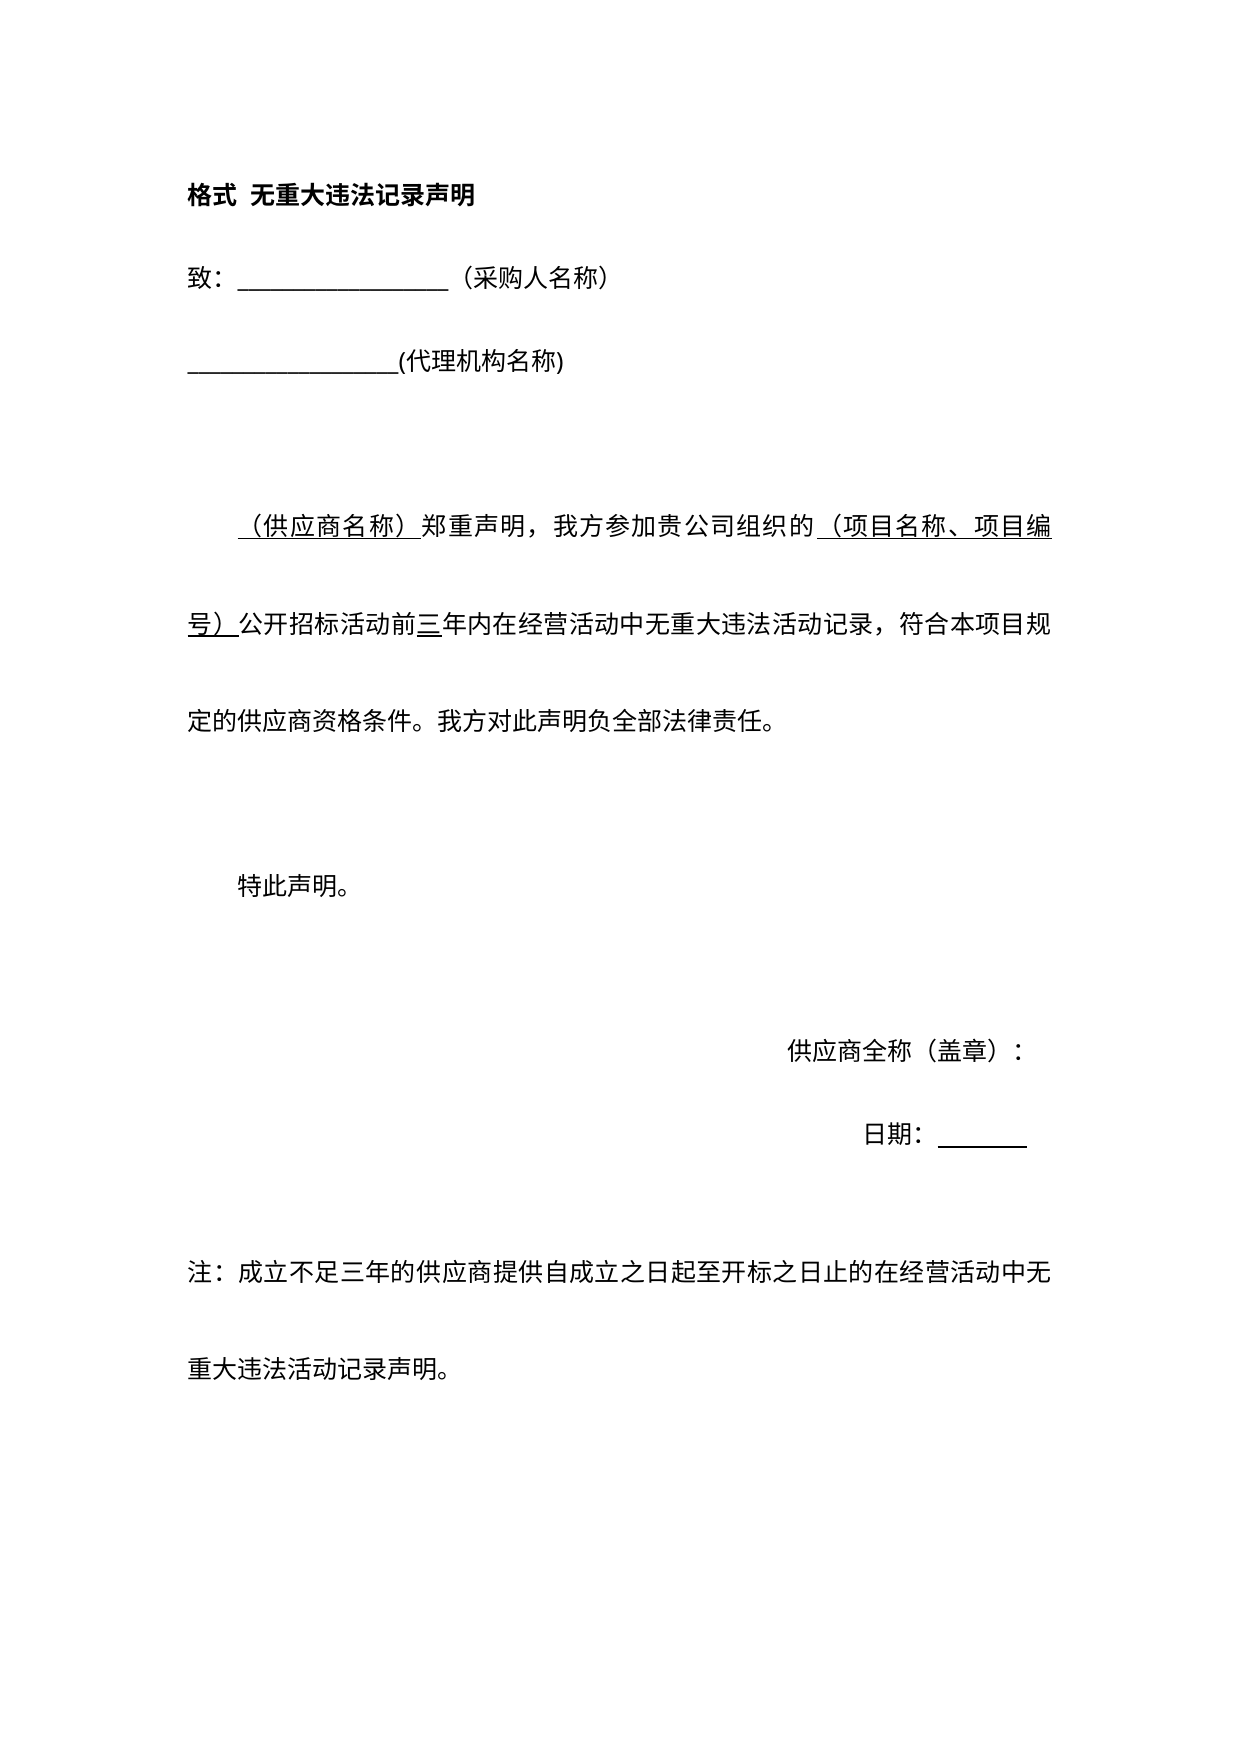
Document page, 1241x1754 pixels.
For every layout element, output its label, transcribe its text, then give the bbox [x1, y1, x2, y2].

text 日期： [187, 1101, 1028, 1166]
text 特此声明。 [187, 852, 1053, 917]
text 供应商全称（盖章）： [187, 1017, 1043, 1082]
text （供应商名称）郑重声明，我方参加贵公司组织的（项目名称、项目编号）公开招标活动前三年内在经营活动中无重大违法活动记录，符合本项目规定的供应商资格条件。我方对此声明负全部法律责任。 [187, 492, 1053, 752]
text 致：___________________（采购人名称） [187, 244, 1053, 309]
text ___________________(代理机构名称) [187, 327, 1053, 392]
text 格式 无重大违法记录声明 [187, 162, 1053, 227]
text 注：成立不足三年的供应商提供自成立之日起至开标之日止的在经营活动中无重大违法活动记录声明。 [187, 1238, 1053, 1401]
